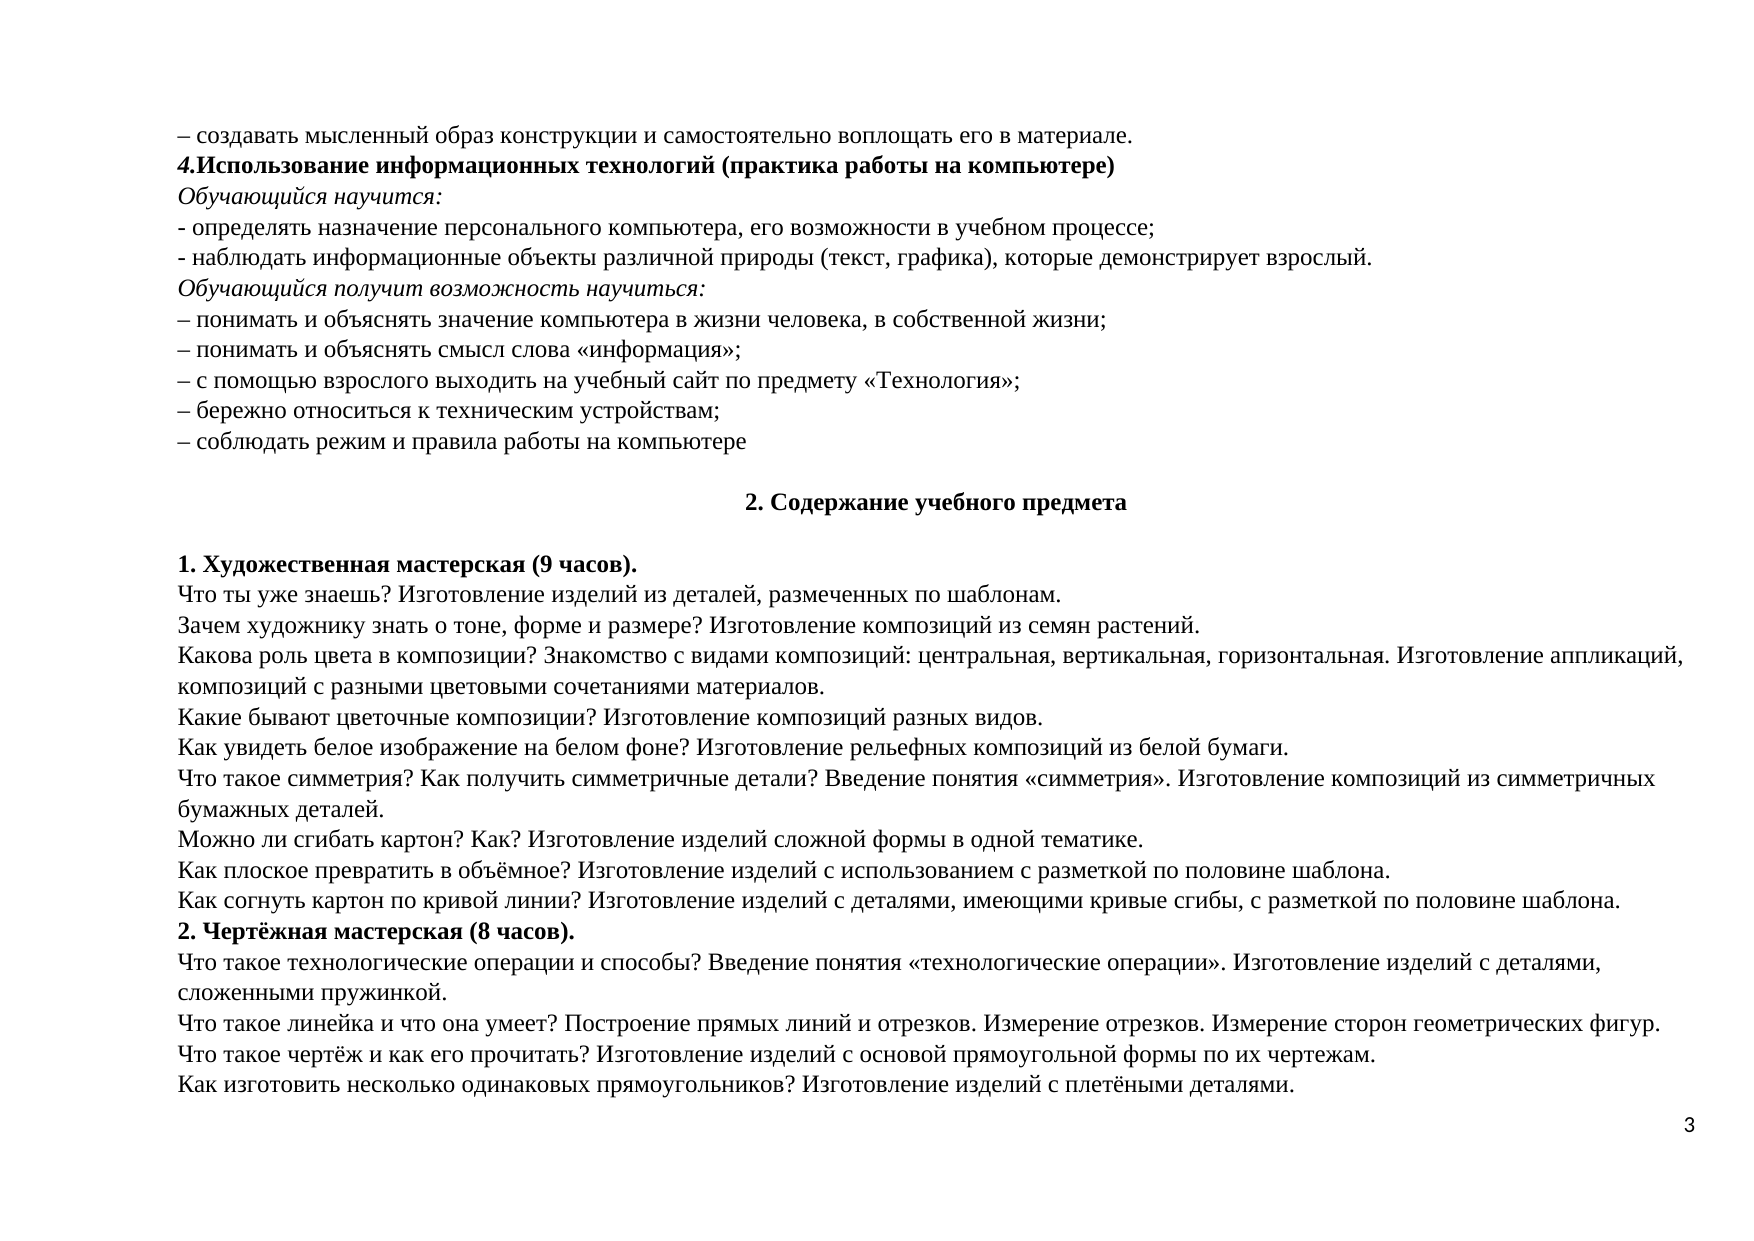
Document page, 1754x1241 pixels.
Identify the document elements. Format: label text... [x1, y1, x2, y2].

text Зачем художнику знать о тоне, форме и размере? Изготовление композиций из семян растений. [177, 608, 1695, 639]
text 2. Чертёжная мастерская (8 часов). [177, 914, 1695, 945]
text Какие бывают цветочные композиции? Изготовление композиций разных видов. [177, 700, 1695, 731]
text – соблюдать режим и правила работы на компьютере [177, 424, 1695, 455]
text Как увидеть белое изображение на белом фоне? Изготовление рельефных композиций из белой бумаги. [177, 731, 1695, 761]
text Что такое технологические операции и способы? Введение понятия «технологические операции». Изготовление изделий с деталями, сложенными пружинкой. [177, 945, 1695, 1006]
text Что такое линейка и что она умеет? Построение прямых линий и отрезков. Измерение отрезков. Измерение сторон геометрических фигур. Что такое чертёж и как его прочитать? Изготовление изделий с основой прямоугольной формы по их чертежам. [177, 1006, 1695, 1067]
text Обучающийся научится: [177, 179, 1695, 210]
text – бережно относиться к техническим устройствам; [177, 394, 1695, 424]
text – создавать мысленный образ конструкции и самостоятельно воплощать его в материале. [177, 118, 1695, 149]
text 2. Содержание учебного предмета [177, 486, 1695, 516]
text Какова роль цвета в композиции? Знакомство с видами композиций: центральная, вертикальная, горизонтальная. Изготовление аппликаций, композиций с разными цветовыми сочетаниями материалов. [177, 639, 1695, 700]
text Обучающийся получит возможность научиться: [177, 271, 1695, 302]
text - наблюдать информационные объекты различной природы (текст, графика), которые демонстрирует взрослый. [177, 241, 1695, 271]
text – понимать и объяснять смысл слова «информация»; [177, 332, 1695, 363]
text Можно ли сгибать картон? Как? Изготовление изделий сложной формы в одной тематике. [177, 822, 1695, 853]
text 4.Использование информационных технологий (практика работы на компьютере) [177, 149, 1695, 179]
text Что такое симметрия? Как получить симметричные детали? Введение понятия «симметрия». Изготовление композиций из симметричных бумажных деталей. [177, 761, 1695, 822]
text Как плоское превратить в объёмное? Изготовление изделий с использованием с разметкой по половине шаблона. [177, 853, 1695, 884]
text 1. Художественная мастерская (9 часов). [177, 547, 1695, 577]
text - определять назначение персонального компьютера, его возможности в учебном процессе; [177, 210, 1695, 241]
text – понимать и объяснять значение компьютера в жизни человека, в собственной жизни; [177, 302, 1695, 332]
text Что ты уже знаешь? Изготовление изделий из деталей, размеченных по шаблонам. [177, 577, 1695, 608]
text Как согнуть картон по кривой линии? Изготовление изделий с деталями, имеющими кривые сгибы, с разметкой по половине шаблона. [177, 884, 1695, 914]
text Как изготовить несколько одинаковых прямоугольников? Изготовление изделий с плетёными деталями. [177, 1067, 1695, 1098]
text – с помощью взрослого выходить на учебный сайт по предмету «Технология»; [177, 363, 1695, 394]
